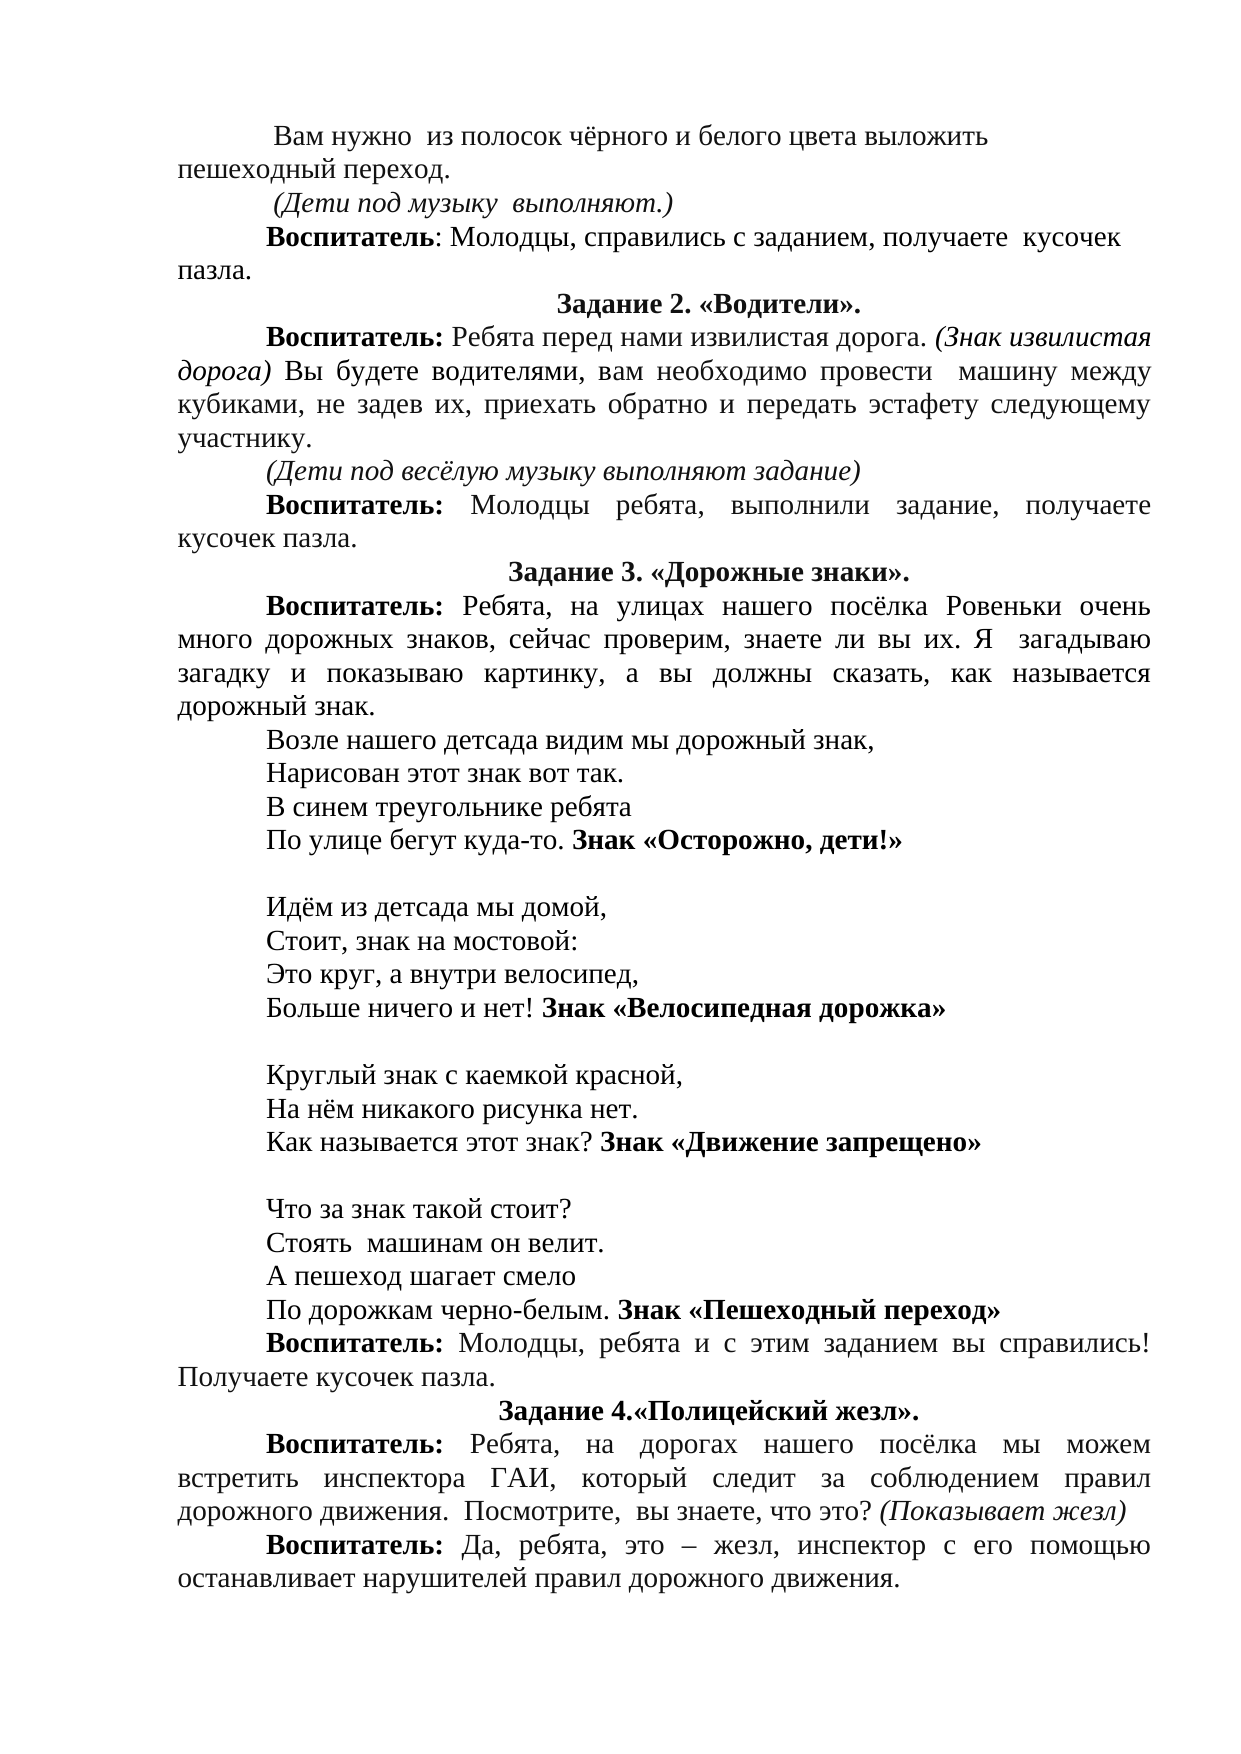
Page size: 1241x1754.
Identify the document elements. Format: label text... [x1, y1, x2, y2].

text (Дети под музыку выполняют.) [177, 185, 1152, 219]
text Возле нашего детсада видим мы дорожный знак, [177, 722, 1152, 755]
text В синем треугольнике ребята [177, 789, 1152, 822]
text (Дети под весёлую музыку выполняют задание) [177, 453, 1152, 487]
text Воспитатель: Ребята, на улицах нашего посёлка Ровеньки очень много дорожных знаков, сейчас проверим, знаете ли вы их. Я загадываю загадку и показываю картинку, а вы должны сказать, как называется дорожный знак. [177, 588, 1152, 722]
text Воспитатель: Молодцы, справились с заданием, получаете кусочек пазла. [177, 219, 1152, 286]
text Как называется этот знак? Знак «Движение запрещено» [177, 1124, 1152, 1158]
text На нём никакого рисунка нет. [177, 1091, 1152, 1124]
text Идём из детсада мы домой, [177, 889, 1152, 923]
text Воспитатель: Молодцы ребята, выполнили задание, получаете кусочек пазла. [177, 487, 1152, 554]
text Стоять машинам он велит. [177, 1225, 1152, 1258]
text Задание 3. «Дорожные знаки». [177, 554, 1152, 588]
text Задание 2. «Водители». [177, 286, 1152, 319]
text Задание 4.«Полицейский жезл». [177, 1393, 1152, 1426]
text Больше ничего и нет! Знак «Велосипедная дорожка» [177, 990, 1152, 1024]
text А пешеход шагает смело [177, 1258, 1152, 1292]
text Это круг, а внутри велосипед, [177, 957, 1152, 990]
text Воспитатель: Молодцы, ребята и с этим заданием вы справились! Получаете кусочек пазла. [177, 1326, 1152, 1393]
subtitle Круглый знак с каемкой красной, [177, 1057, 1152, 1091]
text По дорожкам черно-белым. Знак «Пешеходный переход» [177, 1292, 1152, 1326]
text Воспитатель: Ребята перед нами извилистая дорога. (Знак извилистая дорога) Вы будете водителями, вам необходимо провести машину между кубиками, не задев их, приехать обратно и передать эстафету следующему участнику. [177, 319, 1152, 453]
text Стоит, знак на мостовой: [177, 923, 1152, 957]
text Воспитатель: Ребята, на дорогах нашего посёлка мы можем встретить инспектора ГАИ, который следит за соблюдением правил дорожного движения. Посмотрите, вы знаете, что это? (Показывает жезл) [177, 1426, 1152, 1527]
text Воспитатель: Да, ребята, это – жезл, инспектор с его помощью останавливает нарушителей правил дорожного движения. [177, 1527, 1152, 1594]
text Вам нужно из полосок чёрного и белого цвета выложить пешеходный переход. [177, 118, 1152, 185]
text По улице бегут куда-то. Знак «Осторожно, дети!» [177, 822, 1152, 856]
text Что за знак такой стоит? [177, 1191, 1152, 1225]
text Нарисован этот знак вот так. [177, 755, 1152, 789]
